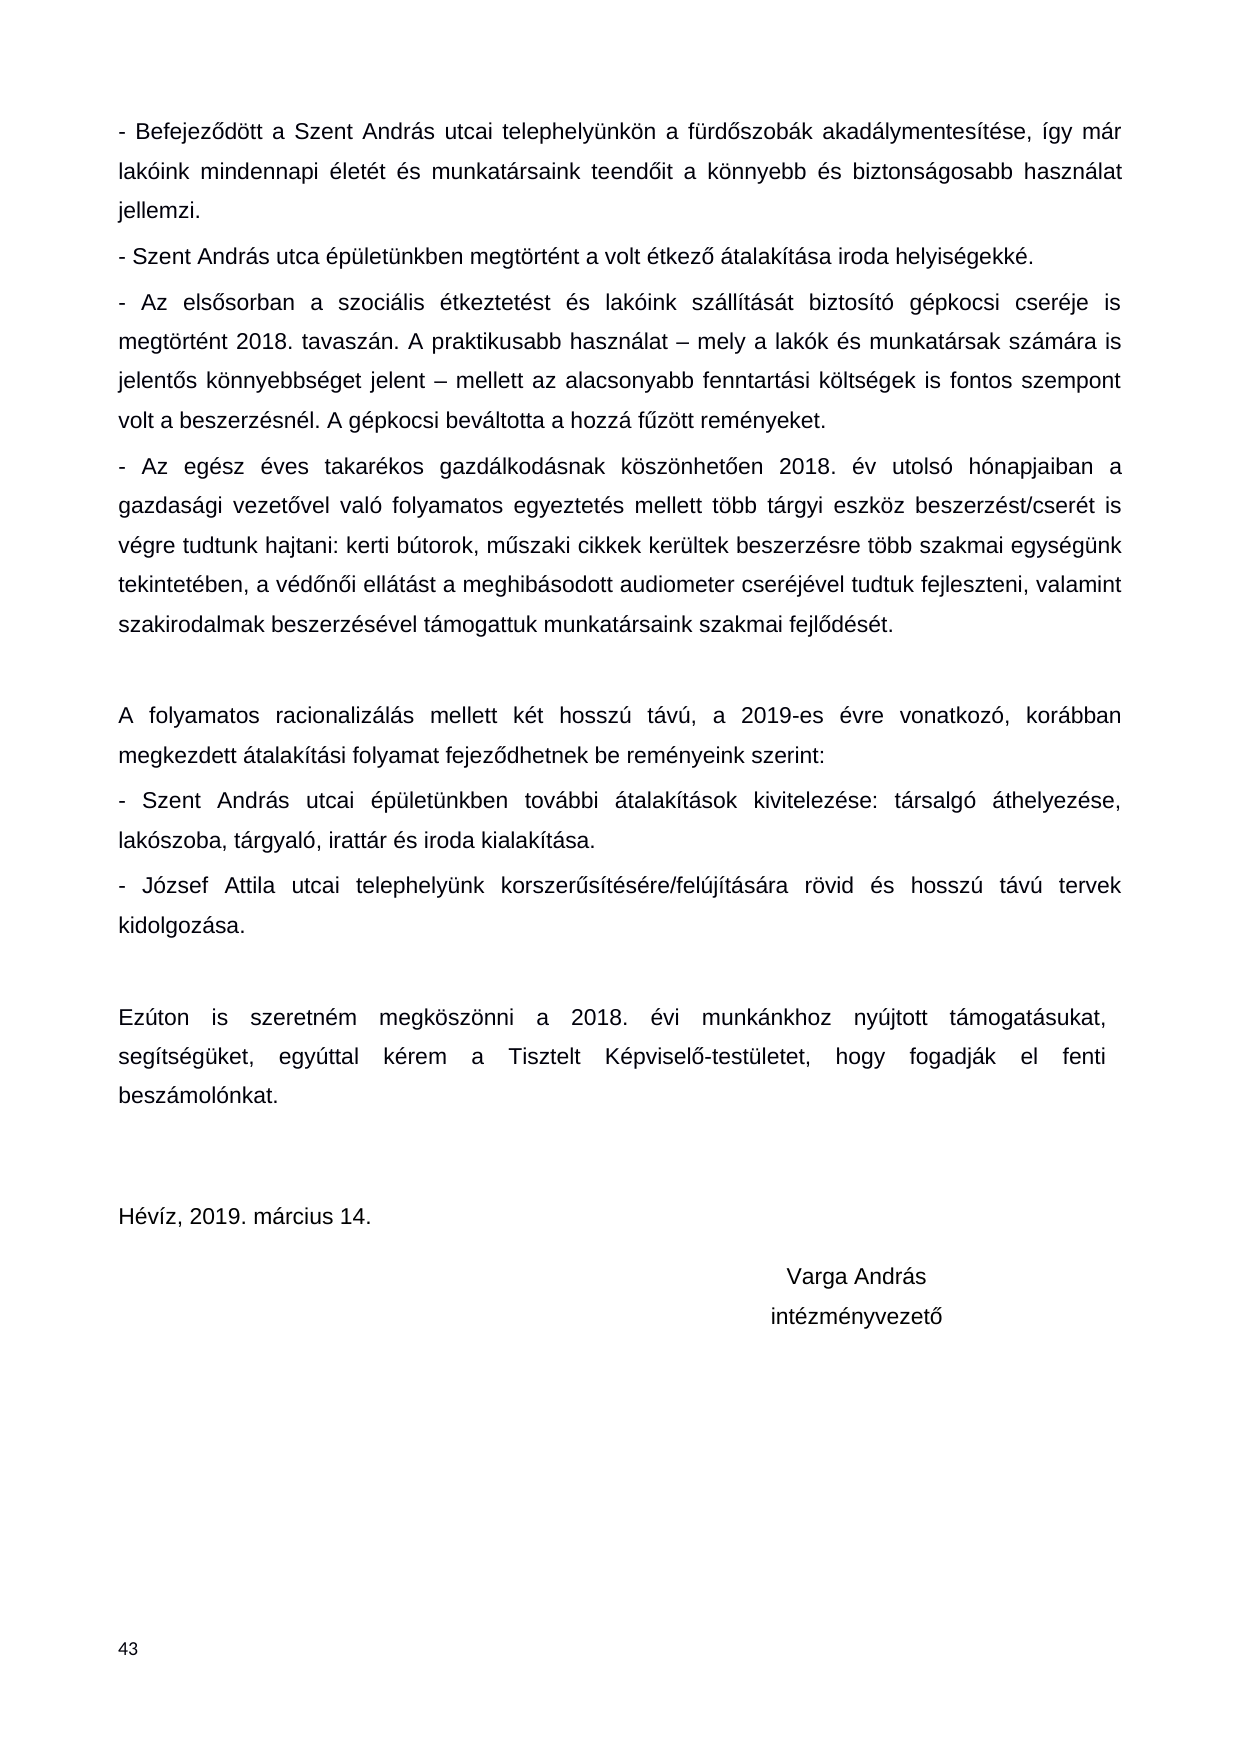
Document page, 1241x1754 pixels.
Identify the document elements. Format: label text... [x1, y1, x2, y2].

text - Szent András utcai épületünkben további átalakítások kivitelezése: társalgó áthelyezése, lakószoba, tárgyaló, irattár és iroda kialakítása. [118, 787, 1122, 853]
text intézményvezető [118, 1303, 1106, 1329]
text - Az egész éves takarékos gazdálkodásnak köszönhetően 2018. év utolsó hónapjaiban a gazdasági vezetővel való folyamatos egyeztetés mellett több tárgyi eszköz beszerzést/cserét is végre tudtunk hajtani: kerti bútorok, műszaki cikkek kerültek beszerzésre több szakmai egységünk tekintetében, a védőnői ellátást a meghibásodott audiometer cseréjével tudtuk fejleszteni, valamint szakirodalmak beszerzésével támogattuk munkatársaink szakmai fejlődését. [118, 453, 1122, 637]
text - Szent András utca épületünkben megtörtént a volt étkező átalakítása iroda helyiségekké. [118, 243, 1122, 269]
text Hévíz, 2019. március 14. [118, 1203, 1107, 1229]
text - Az elsősorban a szociális étkeztetést és lakóink szállítását biztosító gépkocsi cseréje is megtörtént 2018. tavaszán. A praktikusabb használat – mely a lakók és munkatársak számára is jelentős könnyebbséget jelent – mellett az alacsonyabb fenntartási költségek is fontos szempont volt a beszerzésnél. A gépkocsi beváltotta a hozzá fűzött reményeket. [118, 288, 1122, 433]
text Varga András [118, 1263, 1106, 1290]
text - József Attila utcai telephelyünk korszerűsítésére/felújítására rövid és hosszú távú tervek kidolgozása. [118, 872, 1122, 938]
text Ezúton is szeretném megköszönni a 2018. évi munkánkhoz nyújtott támogatásukat, segítségüket, egyúttal kérem a Tisztelt Képviselő-testületet, hogy fogadják el fenti beszámolónkat. [118, 1003, 1107, 1109]
text A folyamatos racionalizálás mellett két hosszú távú, a 2019-es évre vonatkozó, korábban megkezdett átalakítási folyamat fejeződhetnek be reményeink szerint: [118, 702, 1122, 768]
text - Befejeződött a Szent András utcai telephelyünkön a fürdőszobák akadálymentesítése, így már lakóink mindennapi életét és munkatársaink teendőit a könnyebb és biztonságosabb használat jellemzi. [118, 118, 1122, 223]
